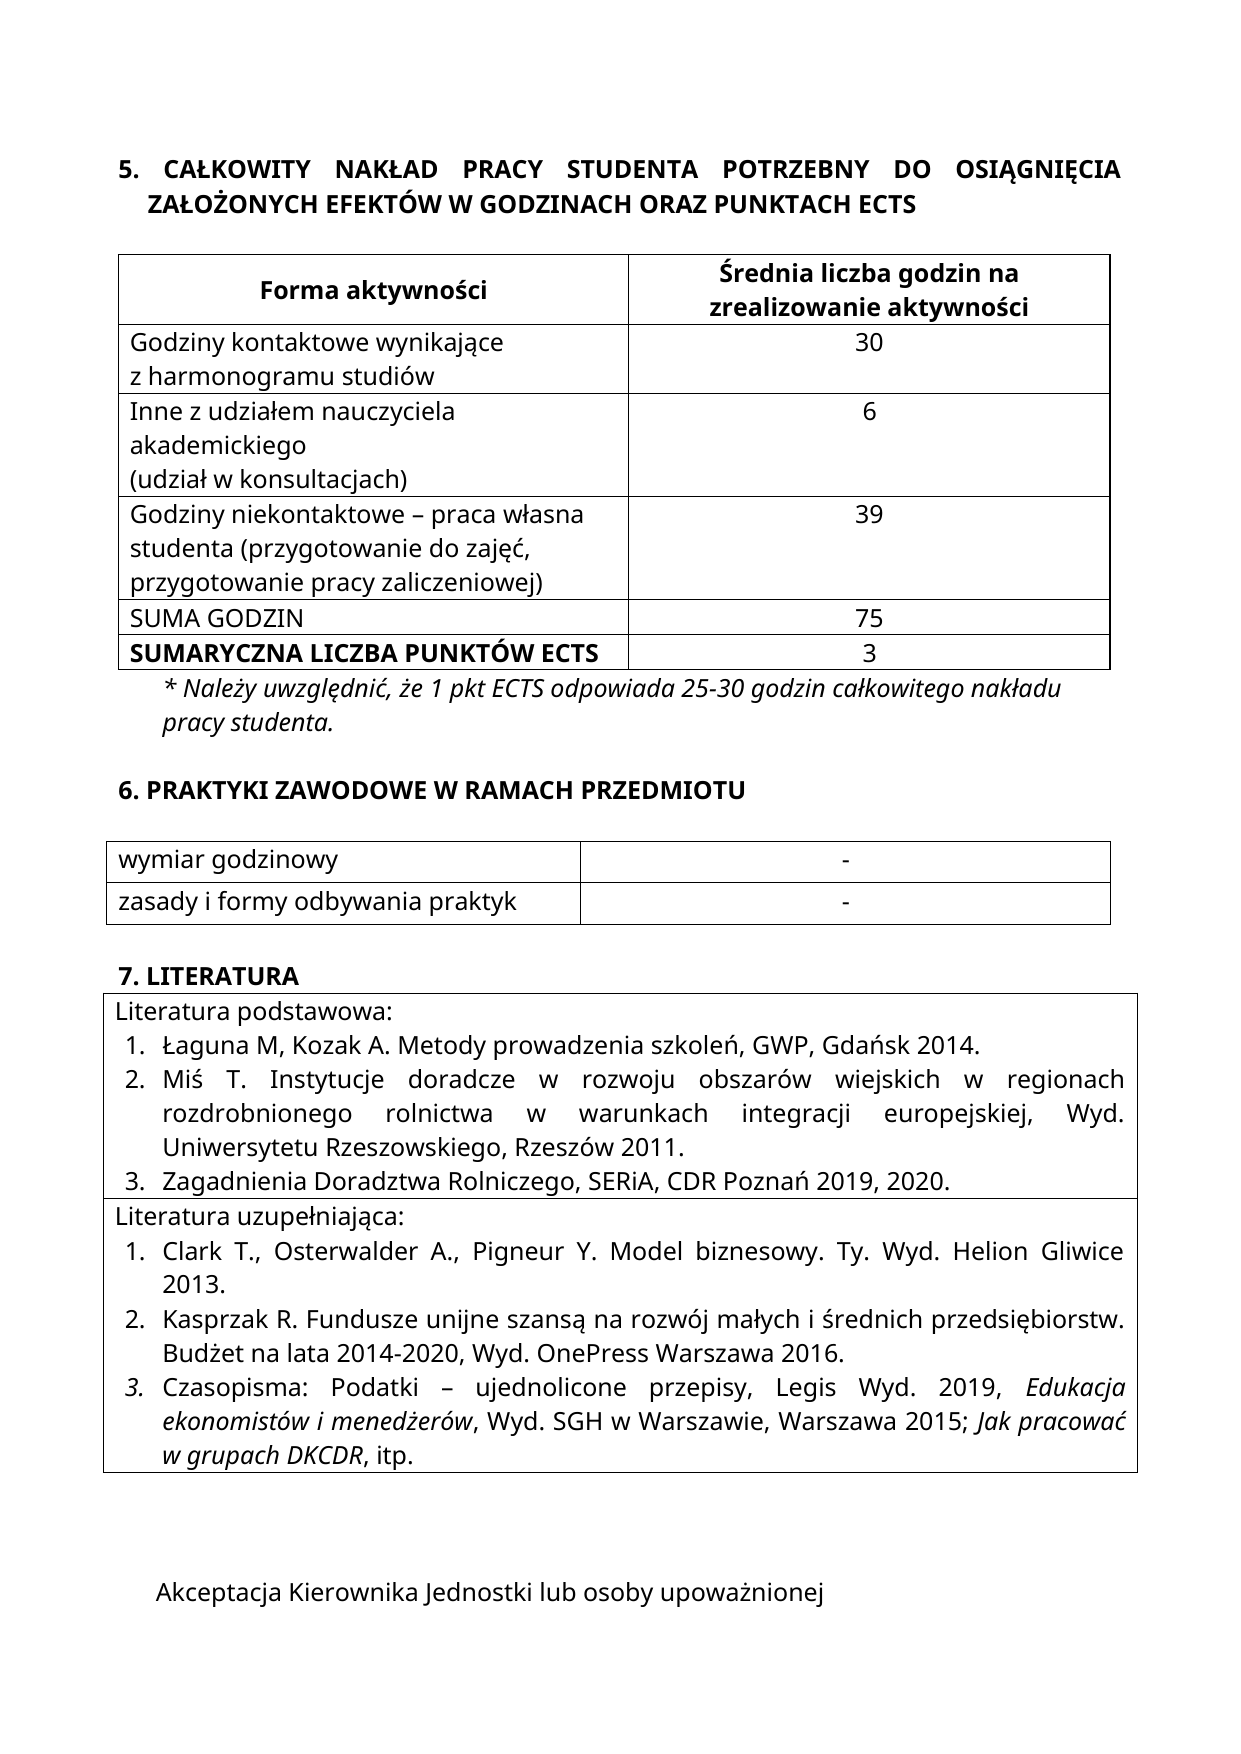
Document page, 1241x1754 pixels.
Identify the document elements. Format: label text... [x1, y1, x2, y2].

table_cell 75 [629, 600, 1109, 634]
text 7. LITERATURA [118, 958, 1122, 993]
table_cell SUMARYCZNA LICZBA PUNKTÓW ECTS [119, 635, 628, 669]
table_cell Inne z udziałem nauczyciela akademickiego (udział w konsultacjach) [119, 394, 628, 496]
table_cell 39 [629, 497, 1109, 599]
text 5. CAŁKOWITY NAKŁAD PRACY STUDENTA POTRZEBNY DO OSIĄGNIĘCIA ZAŁOŻONYCH EFEKTÓW W GODZINACH ORAZ PUNKTACH ECTS [118, 152, 1122, 220]
table_header Forma aktywności [119, 255, 628, 323]
text Akceptacja Kierownika Jednostki lub osoby upoważnionej [156, 1575, 1122, 1609]
text * Należy uwzględnić, że 1 pkt ECTS odpowiada 25-30 godzin całkowitego nakładu pracy studenta. [162, 670, 1122, 738]
table_cell 3 [629, 635, 1109, 669]
table_header wymiar godzinowy [107, 842, 580, 882]
table_cell 6 [629, 394, 1109, 496]
text 6. PRAKTYKI ZAWODOWE W RAMACH PRZEDMIOTU [118, 773, 1122, 807]
table_cell Literatura uzupełniająca: Clark T., Osterwalder A., Pigneur Y. Model biznesowy. Ty. Wyd. Helion Gliwice 2013. Kasprzak R. Fundusze unijne szansą na rozwój małych i średnich przedsiębiorstw. Budżet na lata 2014-2020, Wyd. OnePress Warszawa 2016. Czasopisma: Podatki – ujednolicone przepisy, Legis Wyd. 2019, Edukacja ekonomistów i menedżerów, Wyd. SGH w Warszawie, Warszawa 2015; Jak pracować w grupach DKCDR, itp. [104, 1199, 1137, 1472]
table_cell zasady i formy odbywania praktyk [107, 883, 580, 923]
table_cell Godziny niekontaktowe – praca własna studenta (przygotowanie do zajęć, przygotowanie pracy zaliczeniowej) [119, 497, 628, 599]
table_cell - [581, 883, 1110, 923]
table_cell 30 [629, 325, 1109, 393]
table_cell Godziny kontaktowe wynikające z harmonogramu studiów [119, 325, 628, 393]
table_header - [581, 842, 1110, 882]
table_header Średnia liczba godzin na zrealizowanie aktywności [629, 255, 1109, 323]
table_header Literatura podstawowa: Łaguna M, Kozak A. Metody prowadzenia szkoleń, GWP, Gdańsk 2014. Miś T. Instytucje doradcze w rozwoju obszarów wiejskich w regionach rozdrobnionego rolnictwa w warunkach integracji europejskiej, Wyd. Uniwersytetu Rzeszowskiego, Rzeszów 2011. Zagadnienia Doradztwa Rolniczego, SERiA, CDR Poznań 2019, 2020. [104, 994, 1137, 1198]
table_cell SUMA GODZIN [119, 600, 628, 634]
